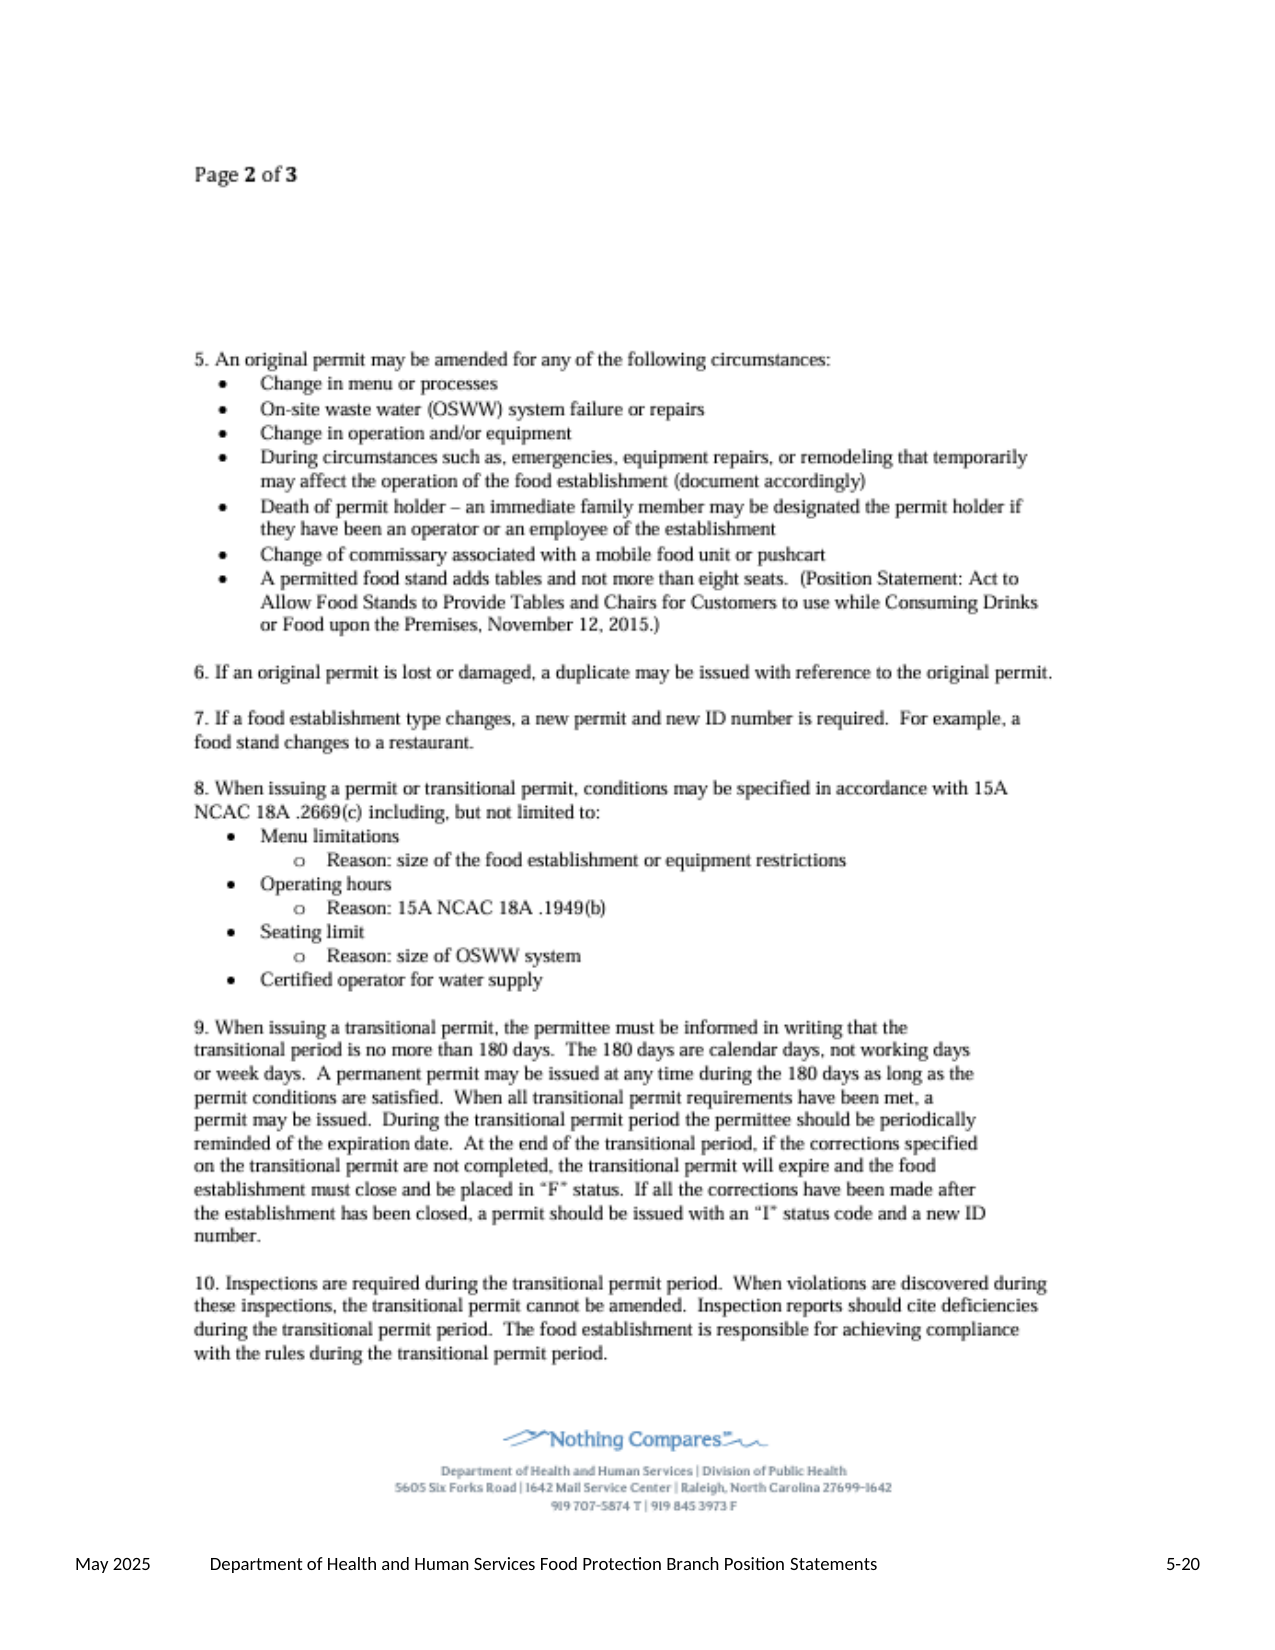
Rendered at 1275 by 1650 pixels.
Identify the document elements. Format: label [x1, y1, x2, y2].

picture [75, 103, 1175, 1544]
